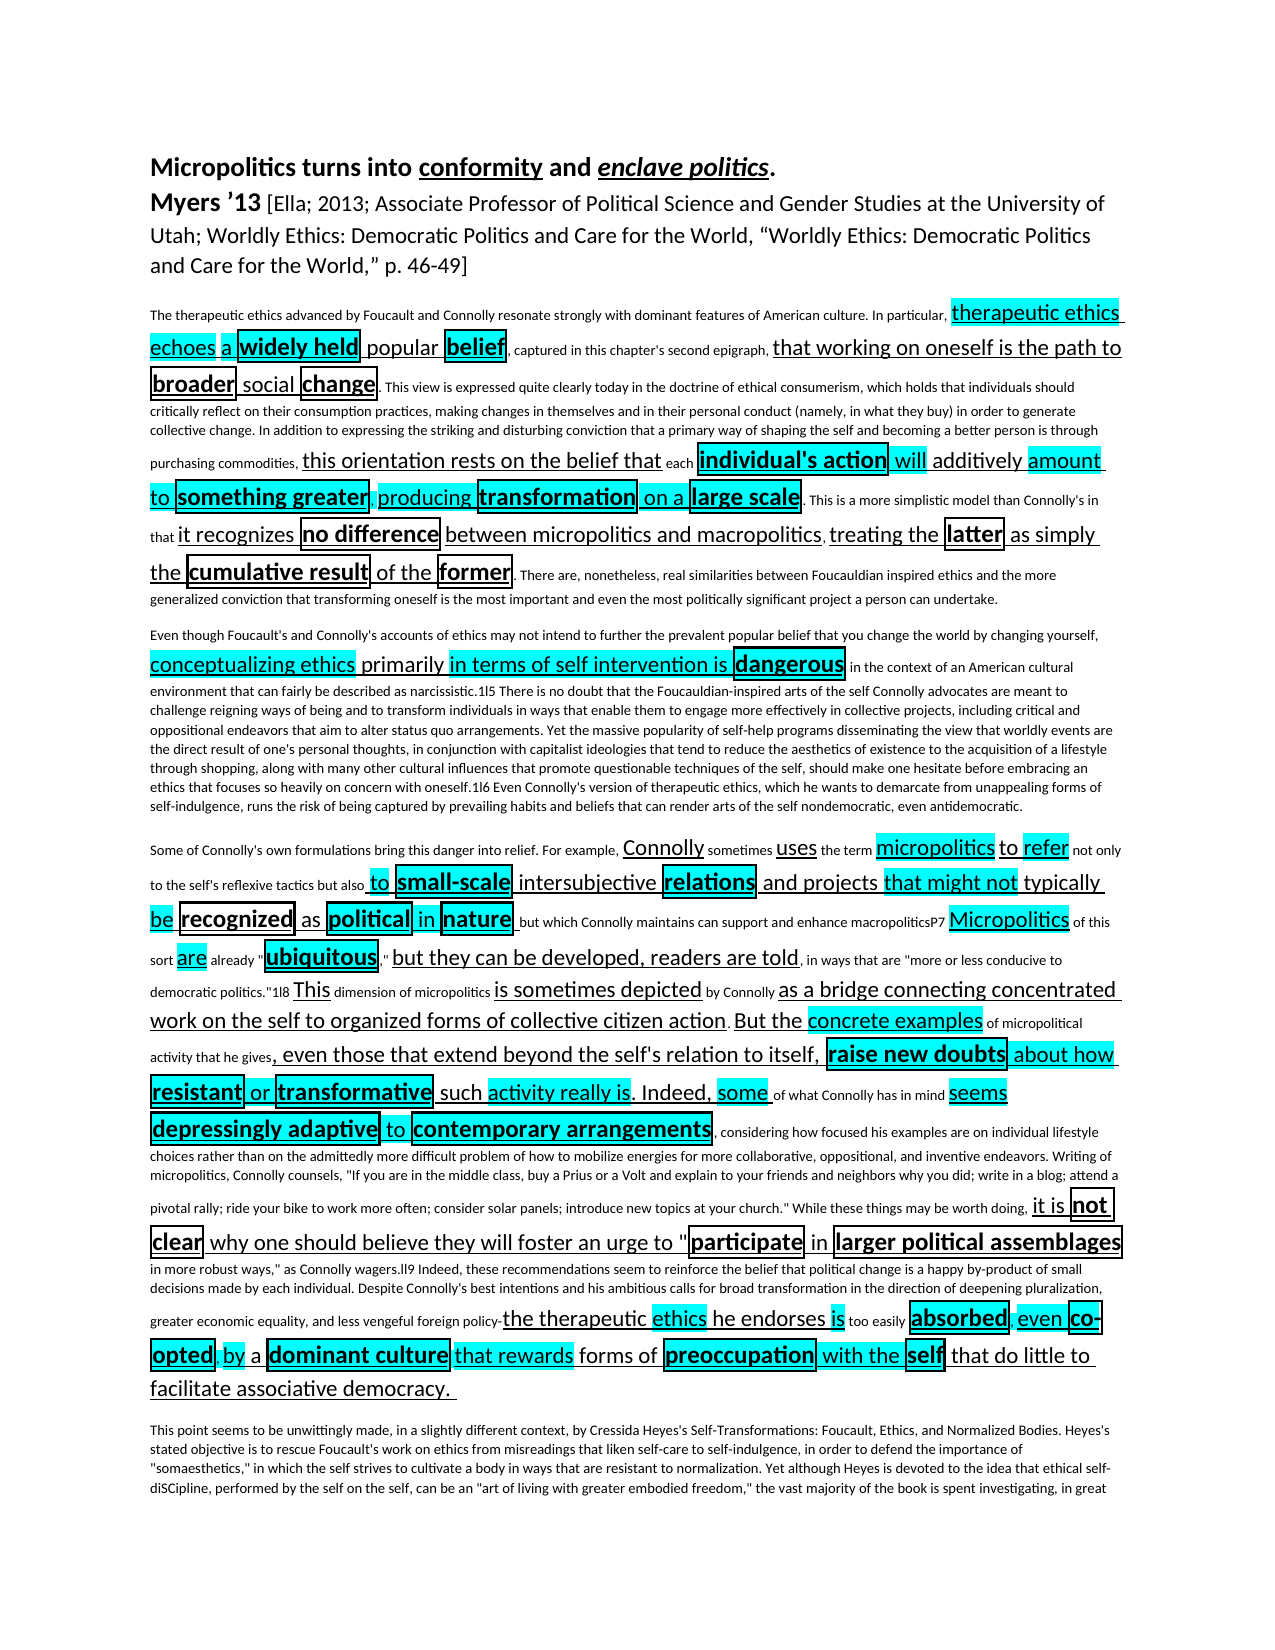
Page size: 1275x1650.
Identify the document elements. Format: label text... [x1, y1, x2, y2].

text The therapeutic ethics advanced by Foucault and Connolly resonate strongly with dominant features of American culture. In particular, therapeutic ethics echoes a widely held popular belief, captured in this chapter's second epigraph, that working on oneself is the path to broader social change. This view is expressed quite clearly today in the doctrine of ethical consumerism, which holds that individuals should critically reflect on their consumption practices, making changes in themselves and in their personal conduct (namely, in what they buy) in order to generate collective change. In addition to expressing the striking and disturbing conviction that a primary way of shaping the self and becoming a better person is through purchasing commodities, this orientation rests on the belief that each individual's action will additively amount to something greater, producing transformation on a large scale. This is a more simplistic model than Connolly's in that it recognizes no difference between micropolitics and macropolitics, treating the latter as simply the cumulative result of the former. There are, nonetheless, real similarities between Foucauldian inspired ethics and the more generalized conviction that transforming oneself is the most important and even the most politically significant project a person can undertake. [150, 298, 1125, 608]
text Myers ’13 [Ella; 2013; Associate Professor of Political Science and Gender Studies at the University of Utah; Worldly Ethics: Democratic Politics and Care for the World, “Worldly Ethics: Democratic Politics and Care for the World,” p. 46-49] [150, 186, 1125, 279]
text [150, 1421, 1125, 1497]
text Some of Connolly's own formulations bring this danger into relief. For example, Connolly sometimes uses the term micropolitics to refer not only to the self's reflexive tactics but also to small-scale intersubjective relations and projects that might not typically be recognized as political in nature but which Connolly maintains can support and enhance macropoliticsP7 Micropolitics of this sort are already "ubiquitous," but they can be developed, readers are told, in ways that are "more or less conducive to democratic politics."1l8 This dimension of micropolitics is sometimes depicted by Connolly as a bridge connecting concentrated work on the self to organized forms of collective citizen action. But the concrete examples of micropolitical activity that he gives, even those that extend beyond the self's relation to itself, raise new doubts about how resistant or transformative such activity really is. Indeed, some of what Connolly has in mind seems depressingly adaptive to contemporary arrangements, considering how focused his examples are on individual lifestyle choices rather than on the admittedly more difficult problem of how to mobilize energies for more collaborative, oppositional, and inventive endeavors. Writing of micropolitics, Connolly counsels, "If you are in the middle class, buy a Prius or a Volt and explain to your friends and neighbors why you did; write in a blog; attend a pivotal rally; ride your bike to work more often; consider solar panels; introduce new topics at your church." While these things may be worth doing, it is not clear why one should believe they will foster an urge to "participate in larger political assemblages in more robust ways," as Connolly wagers.ll9 Indeed, these recommendations seem to reinforce the belief that political change is a happy by-product of small decisions made by each individual. Despite Connolly's best intentions and his ambitious calls for broad transformation in the direction of deepening pluralization, greater economic equality, and less vengeful foreign policy-the therapeutic ethics he endorses is too easily absorbed, even co-opted, by a dominant culture that rewards forms of preoccupation with the self that do little to facilitate associative democracy. [150, 833, 1125, 1402]
subtitle Micropolitics turns into conformity and enclave politics. [150, 150, 1125, 183]
text Even though Foucault's and Connolly's accounts of ethics may not intend to further the prevalent popular belief that you change the world by changing yourself, conceptualizing ethics primarily in terms of self intervention is dangerous in the context of an American cultural environment that can fairly be described as narcissistic.1l5 There is no doubt that the Foucauldian-inspired arts of the self Connolly advocates are meant to challenge reigning ways of being and to transform individuals in ways that enable them to engage more effectively in collective projects, including critical and oppositional endeavors that aim to alter status quo arrangements. Yet the massive popularity of self-help programs disseminating the view that worldly events are the direct result of one's personal thoughts, in conjunction with capitalist ideologies that tend to reduce the aesthetics of existence to the acquisition of a lifestyle through shopping, along with many other cultural influences that promote questionable techniques of the self, should make one hesitate before embracing an ethics that focuses so heavily on concern with oneself.1l6 Even Connolly's version of therapeutic ethics, which he wants to demarcate from unappealing forms of self-indulgence, runs the risk of being captured by prevailing habits and beliefs that can render arts of the self nondemocratic, even antidemocratic. [150, 626, 1125, 815]
